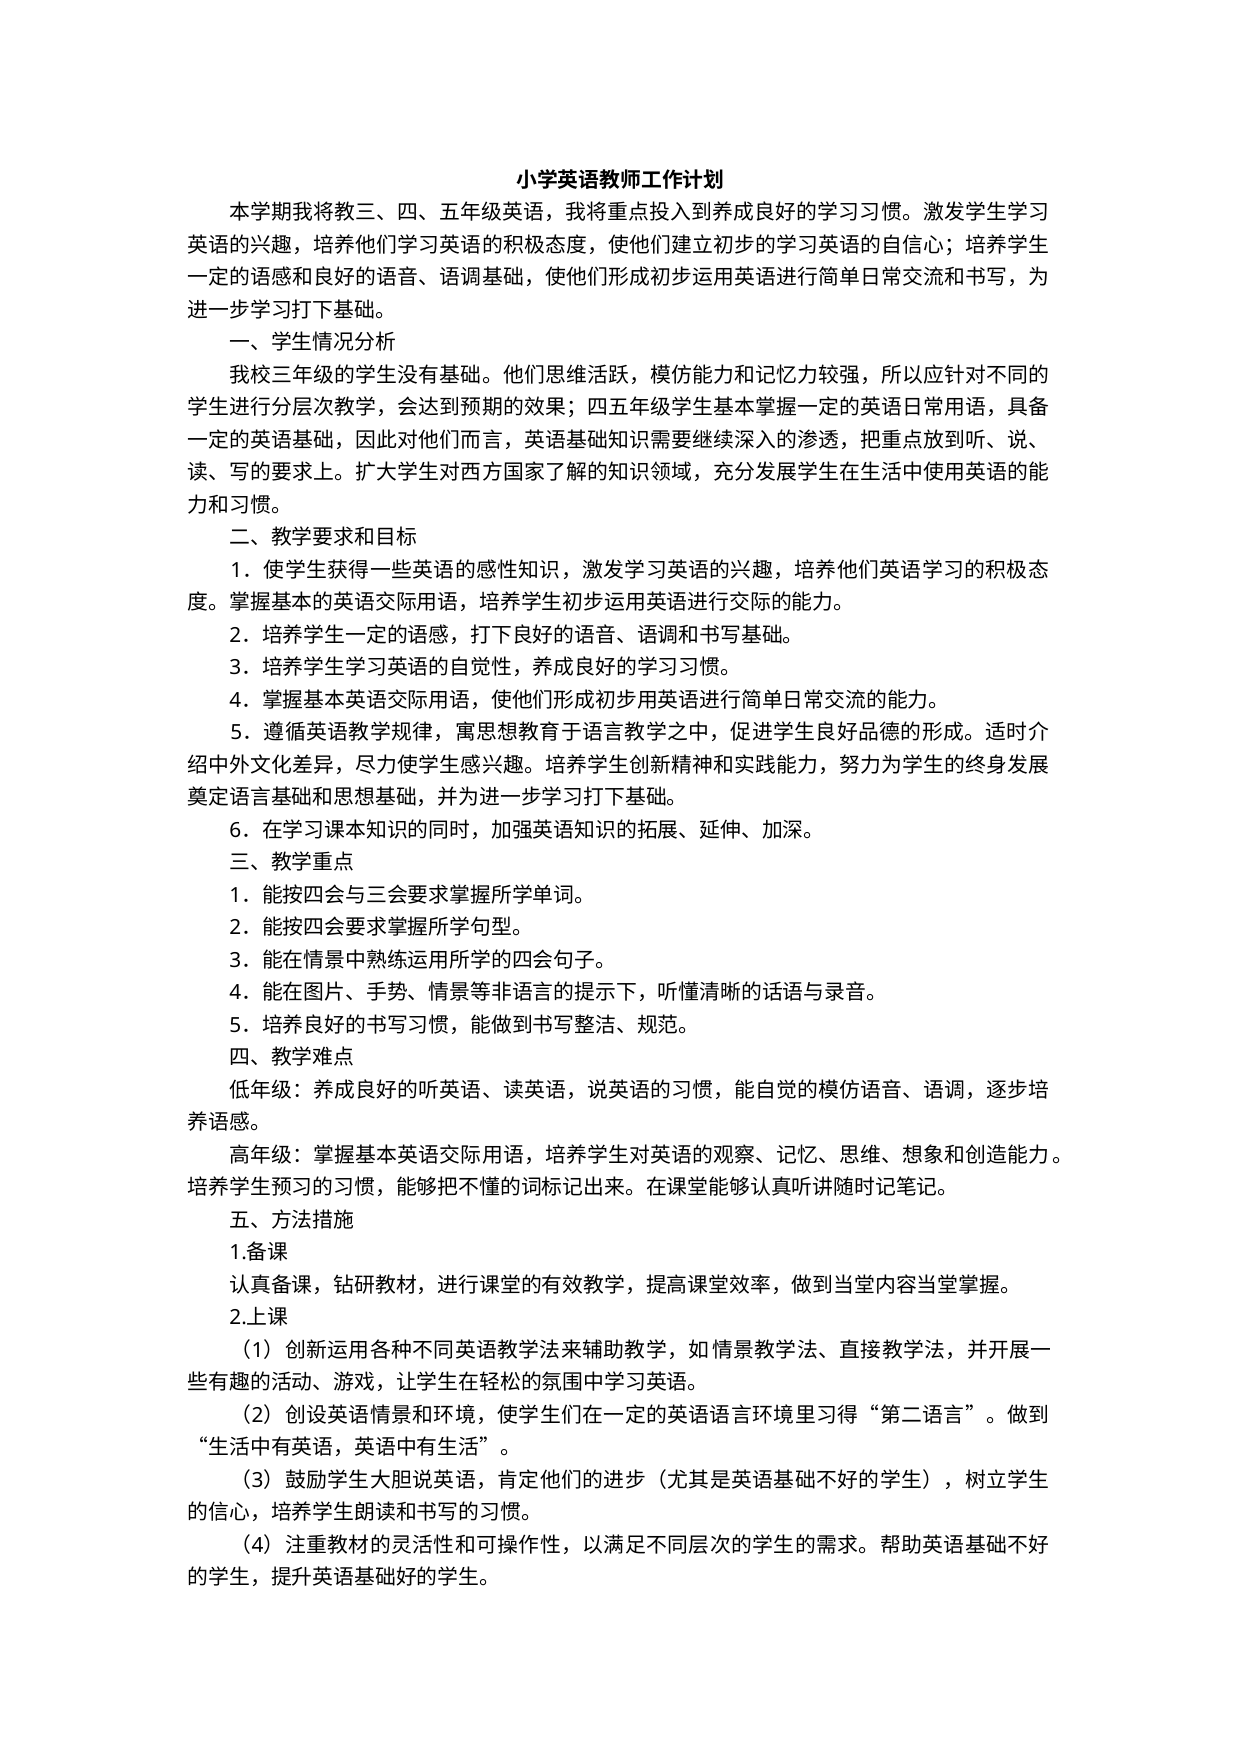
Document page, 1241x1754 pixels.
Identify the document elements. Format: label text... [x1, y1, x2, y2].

text 4．掌握基本英语交际用语，使他们形成初步用英语进行简单日常交流的能力。 [187, 682, 1053, 714]
text 四、教学难点 [187, 1039, 1053, 1072]
text 4．能在图片、手势、情景等非语言的提示下，听懂清晰的话语与录音。 [187, 974, 1053, 1007]
text 五、方法措施 [187, 1202, 1053, 1234]
text 我校三年级的学生没有基础。他们思维活跃，模仿能力和记忆力较强，所以应针对不同的学生进行分层次教学，会达到预期的效果；四五年级学生基本掌握一定的英语日常用语，具备一定的英语基础，因此对他们而言，英语基础知识需要继续深入的渗透，把重点放到听、说、读、写的要求上。扩大学生对西方国家了解的知识领域，充分发展学生在生活中使用英语的能力和习惯。 [187, 357, 1053, 519]
text 1.备课 [187, 1234, 1053, 1267]
text 一、学生情况分析 [187, 324, 1053, 357]
text 认真备课，钻研教材，进行课堂的有效教学，提高课堂效率，做到当堂内容当堂掌握。 [187, 1267, 1053, 1299]
text 2.上课 [187, 1299, 1053, 1332]
text 三、教学重点 [187, 844, 1053, 877]
text 低年级：养成良好的听英语、读英语，说英语的习惯，能自觉的模仿语音、语调，逐步培养语感。 [187, 1072, 1053, 1137]
text 3．培养学生学习英语的自觉性，养成良好的学习习惯。 [187, 649, 1053, 682]
text 1．使学生获得一些英语的感性知识，激发学习英语的兴趣，培养他们英语学习的积极态度。掌握基本的英语交际用语，培养学生初步运用英语进行交际的能力。 [187, 552, 1053, 617]
text 5．培养良好的书写习惯，能做到书写整洁、规范。 [187, 1007, 1053, 1039]
text （4）注重教材的灵活性和可操作性，以满足不同层次的学生的需求。帮助英语基础不好的学生，提升英语基础好的学生。 [187, 1527, 1053, 1592]
text 3．能在情景中熟练运用所学的四会句子。 [187, 942, 1053, 974]
text 2．能按四会要求掌握所学句型。 [187, 909, 1053, 942]
text 本学期我将教三、四、五年级英语，我将重点投入到养成良好的学习习惯。激发学生学习英语的兴趣，培养他们学习英语的积极态度，使他们建立初步的学习英语的自信心；培养学生一定的语感和良好的语音、语调基础，使他们形成初步运用英语进行简单日常交流和书写，为进一步学习打下基础。 [187, 194, 1053, 324]
text 高年级：掌握基本英语交际用语，培养学生对英语的观察、记忆、思维、想象和创造能力。培养学生预习的习惯，能够把不懂的词标记出来。在课堂能够认真听讲随时记笔记。 [187, 1137, 1053, 1202]
text （2）创设英语情景和环境，使学生们在一定的英语语言环境里习得“第二语言”。做到“生活中有英语，英语中有生活”。 [187, 1397, 1053, 1462]
text 2．培养学生一定的语感，打下良好的语音、语调和书写基础。 [187, 617, 1053, 649]
text 小学英语教师工作计划 [187, 162, 1053, 194]
text 6．在学习课本知识的同时，加强英语知识的拓展、延伸、加深。 [187, 812, 1053, 844]
text 5．遵循英语教学规律，寓思想教育于语言教学之中，促进学生良好品德的形成。适时介绍中外文化差异，尽力使学生感兴趣。培养学生创新精神和实践能力，努力为学生的终身发展奠定语言基础和思想基础，并为进一步学习打下基础。 [187, 714, 1053, 812]
text 二、教学要求和目标 [187, 519, 1053, 552]
text （3）鼓励学生大胆说英语，肯定他们的进步（尤其是英语基础不好的学生），树立学生的信心，培养学生朗读和书写的习惯。 [187, 1462, 1053, 1527]
text 1．能按四会与三会要求掌握所学单词。 [187, 877, 1053, 909]
text （1）创新运用各种不同英语教学法来辅助教学，如情景教学法、直接教学法，并开展一些有趣的活动、游戏，让学生在轻松的氛围中学习英语。 [187, 1332, 1053, 1397]
